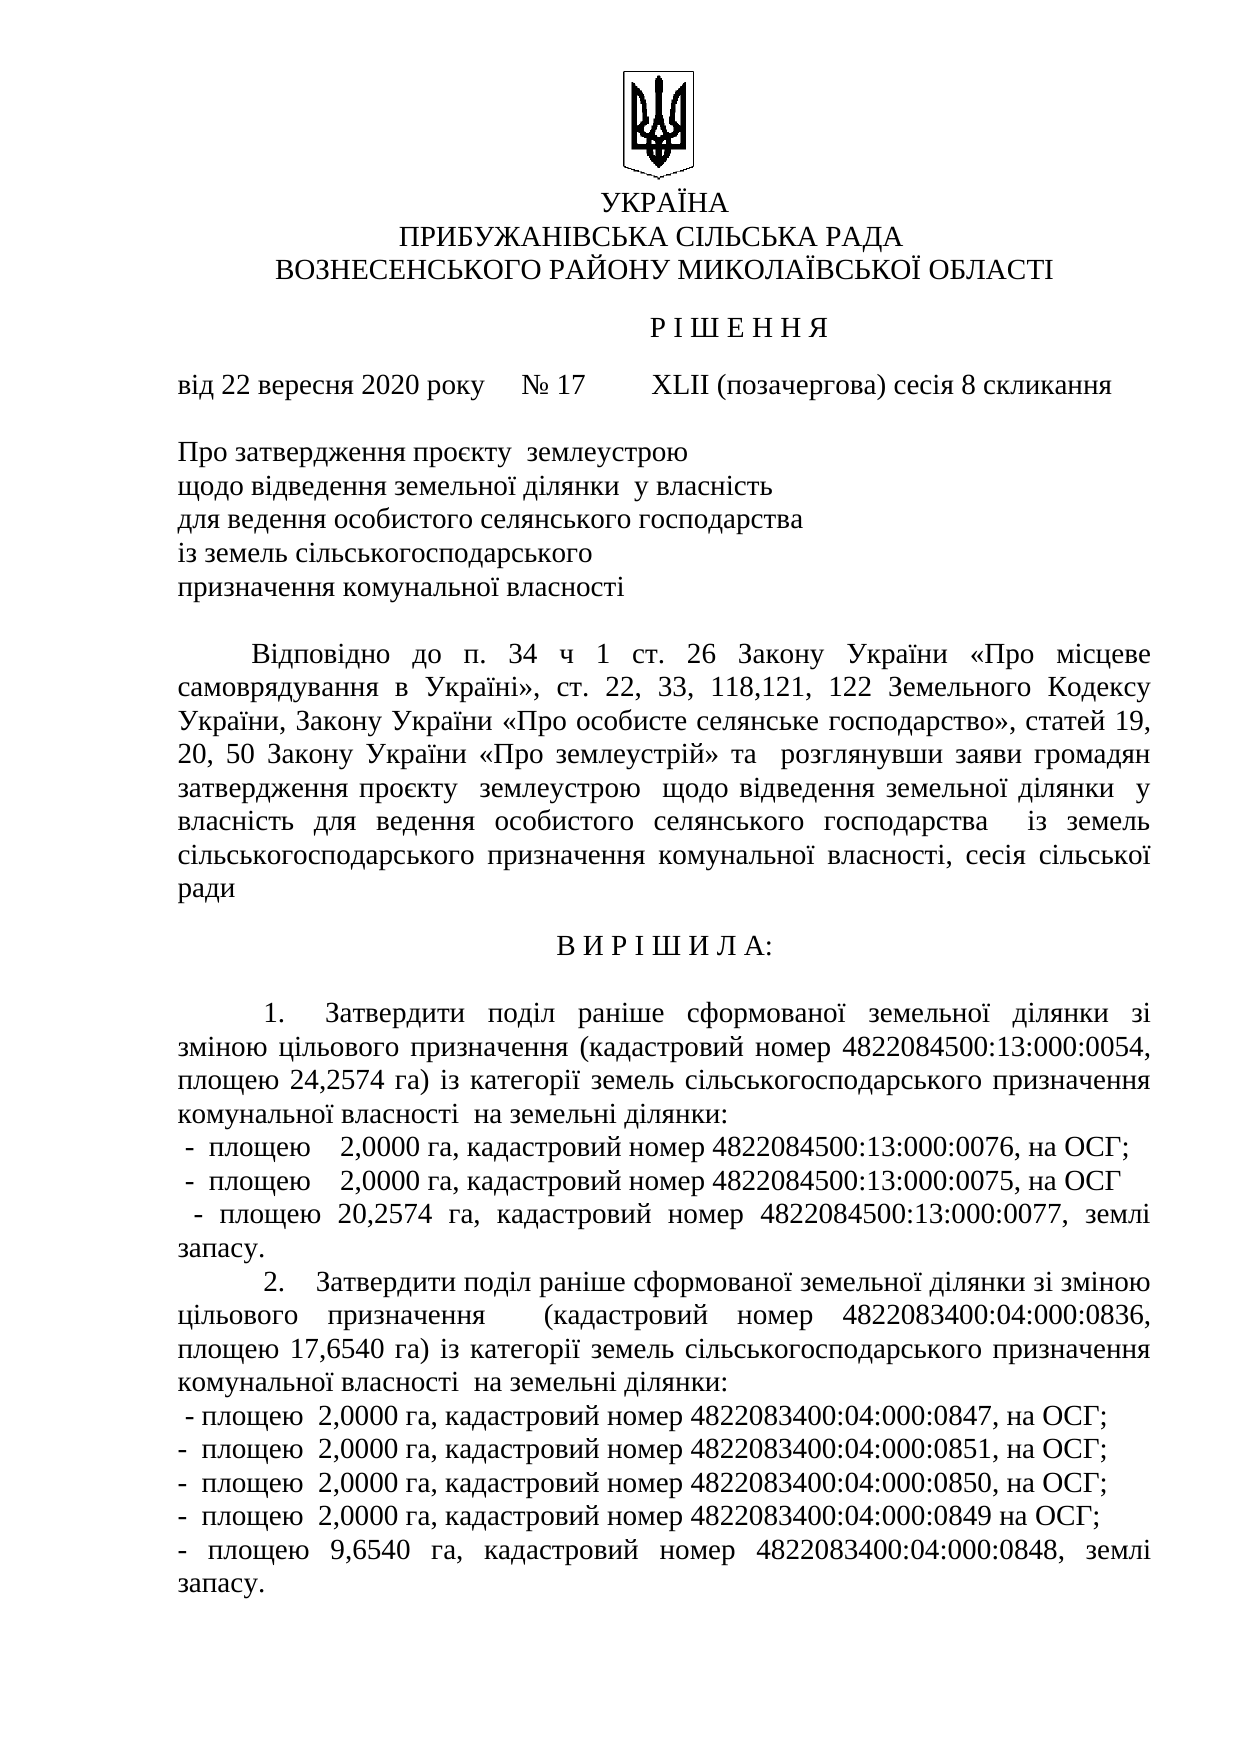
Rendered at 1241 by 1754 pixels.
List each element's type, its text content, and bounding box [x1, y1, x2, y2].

list - площею 2,0000 га, кадастровий номер 4822083400:04:000:0851, на ОСГ; [177, 1431, 1152, 1465]
list - площею 2,0000 га, кадастровий номер 4822083400:04:000:0849 на ОСГ; [177, 1498, 1152, 1532]
text ПРИБУЖАНІВСЬКА СІЛЬСЬКА РАДА [325, 219, 1152, 252]
list - площею 2,0000 га, кадастровий номер 4822083400:04:000:0850, на ОСГ; [177, 1465, 1152, 1498]
text ВОЗНЕСЕНСЬКОГО РАЙОНУ МИКОЛАЇВСЬКОЇ ОБЛАСТІ [177, 252, 1152, 286]
text 2. Затвердити поділ раніше сформованої земельної ділянки зі зміною цільового призначення (кадастровий номер 4822083400:04:000:0836, площею 17,6540 га) із категорії земель сільськогосподарського призначення комунальної власності на земельні ділянки: [177, 1264, 1152, 1398]
text Про затвердження проєкту землеустрою [177, 434, 1152, 468]
text В И Р І Ш И Л А: [177, 928, 1152, 962]
text Р І Ш Е Н Н Я [177, 310, 1152, 343]
text УКРАЇНА [177, 185, 1152, 219]
list - площею 2,0000 га, кадастровий номер 4822084500:13:000:0076, на ОСГ; [177, 1129, 1152, 1163]
list - площею 20,2574 га, кадастровий номер 4822084500:13:000:0077, землі запасу. [177, 1197, 1152, 1264]
text щодо відведення земельної ділянки у власність [177, 468, 1152, 502]
text призначення комунальної власності [177, 569, 1152, 602]
text від 22 вересня 2020 року № 17 ХLІІ (позачергова) сесія 8 скликання [177, 367, 1152, 401]
text для ведення особистого селянського господарства [177, 502, 1152, 535]
list Затвердити поділ раніше сформованої земельної ділянки зі зміною цільового призначення (кадастровий номер 4822084500:13:000:0054, площею 24,2574 га) із категорії земель сільськогосподарського призначення комунальної власності на земельні ділянки: [177, 995, 1152, 1129]
list - площею 2,0000 га, кадастровий номер 4822083400:04:000:0847, на ОСГ; [177, 1398, 1152, 1431]
text Відповідно до п. 34 ч 1 ст. 26 Закону України «Про місцеве самоврядування в Україні», ст. 22, 33, 118,121, 122 Земельного Кодексу України, Закону України «Про особисте селянське господарство», статей 19, 20, 50 Закону України «Про землеустрій» та розглянувши заяви громадян затвердження проєкту землеустрою щодо відведення земельної ділянки у власність для ведення особистого селянського господарства із земель сільськогосподарського призначення комунальної власності, сесія сільської ради [177, 636, 1152, 904]
text із земель сільськогосподарського [177, 535, 1152, 569]
picture [620, 69, 695, 182]
list - площею 9,6540 га, кадастровий номер 4822083400:04:000:0848, землі запасу. [177, 1532, 1152, 1599]
list - площею 2,0000 га, кадастровий номер 4822084500:13:000:0075, на ОСГ [177, 1163, 1152, 1197]
